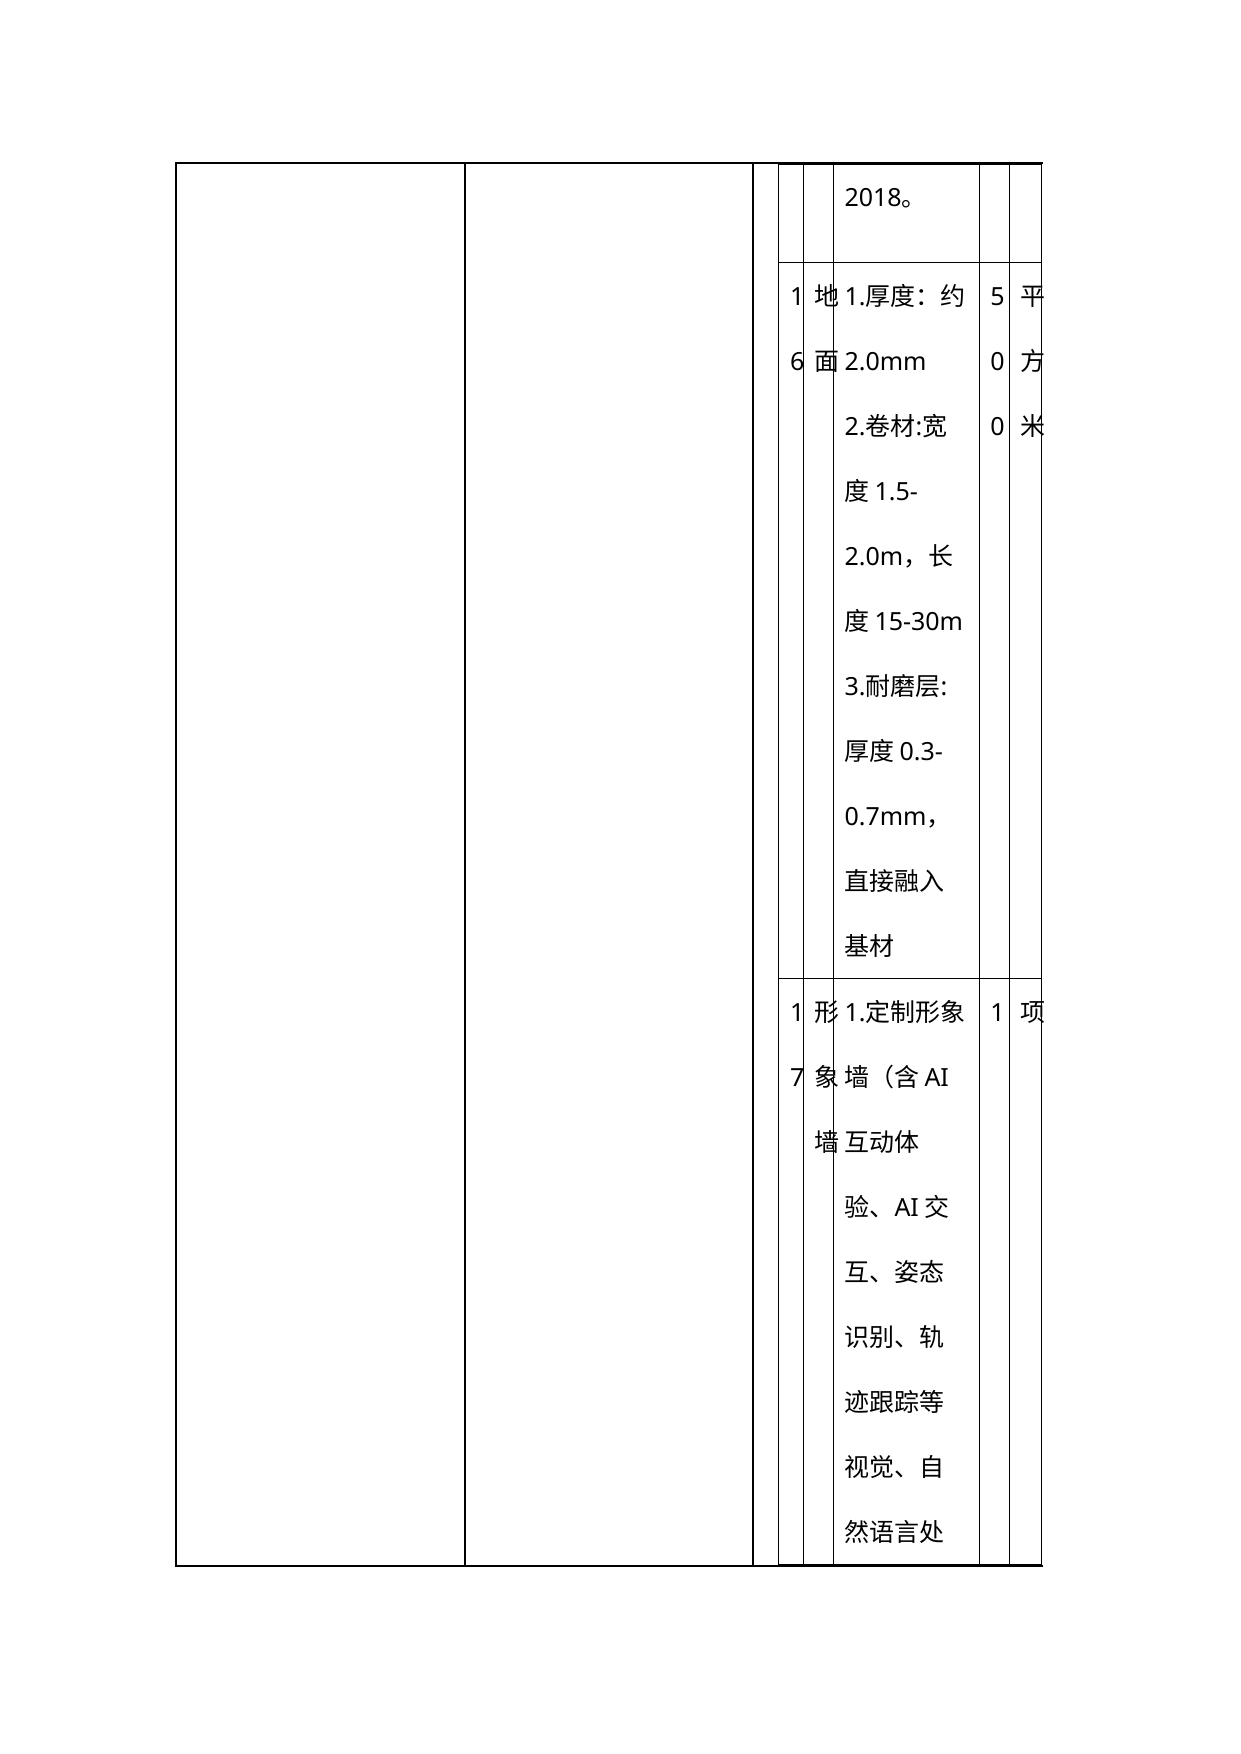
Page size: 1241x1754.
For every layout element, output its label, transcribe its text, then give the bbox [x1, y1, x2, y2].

table_cell [834, 165, 979, 262]
table_cell [834, 979, 979, 1564]
table_cell [980, 979, 1009, 1564]
table_cell [1010, 979, 1041, 1564]
table_cell [754, 164, 778, 1565]
table_cell [779, 979, 803, 1564]
table_cell ★ [466, 164, 752, 1565]
table_cell [834, 263, 979, 978]
table_cell [779, 263, 803, 978]
table_cell [804, 165, 833, 262]
table_cell [804, 263, 833, 978]
table_cell [804, 979, 833, 1564]
table_cell [779, 165, 803, 262]
table_cell [1010, 165, 1041, 262]
table_cell 1 [177, 164, 464, 1565]
table_cell [980, 263, 1009, 978]
table_cell [980, 165, 1009, 262]
table_cell [1010, 263, 1041, 978]
